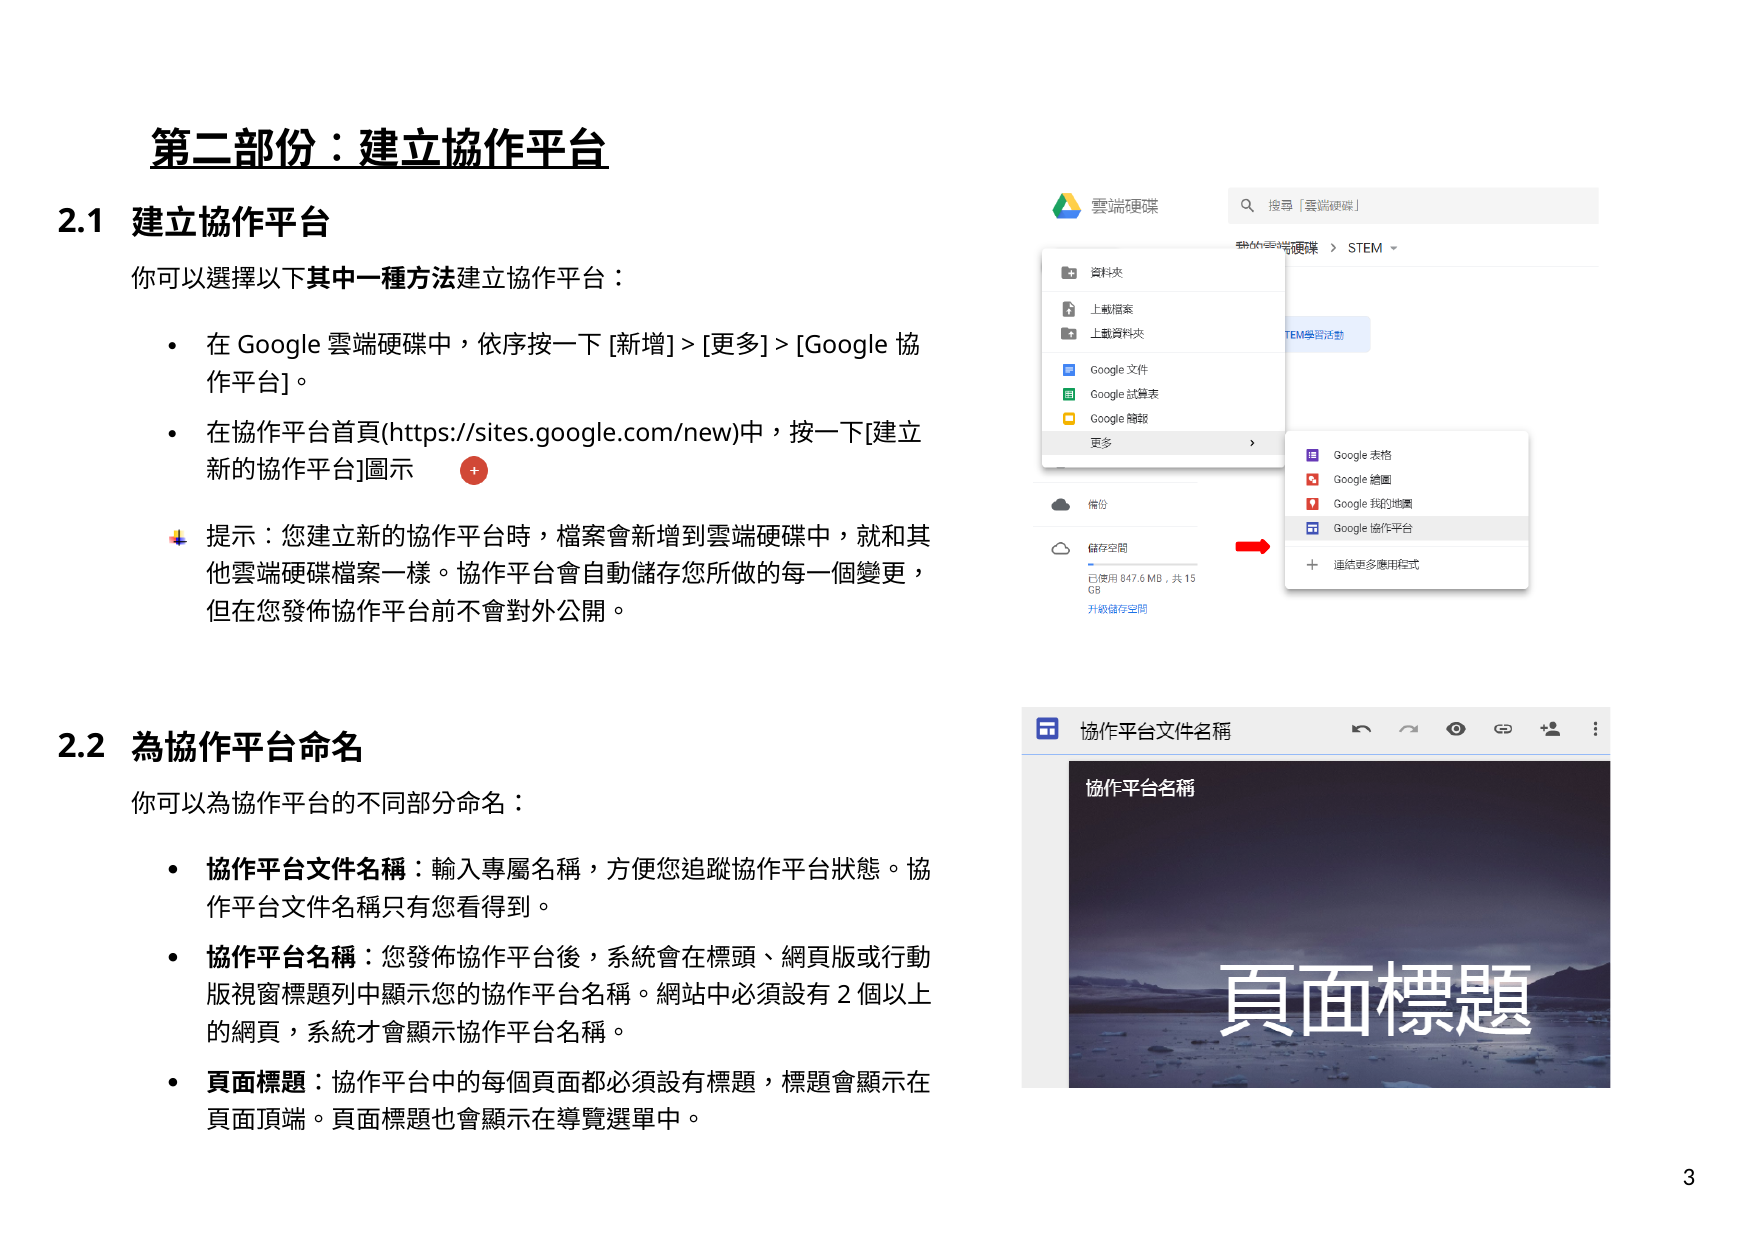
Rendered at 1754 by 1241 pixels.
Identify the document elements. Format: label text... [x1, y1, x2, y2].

table_header 2.1 [46, 183, 120, 707]
table_cell 2.2 [46, 708, 120, 1149]
text 第二部份︰建立協作平台 [150, 107, 1695, 182]
table_cell [947, 708, 1685, 1149]
picture [1033, 182, 1599, 636]
table_header 建立協作平台 你可以選擇以下其中一種方法建立協作平台： 在 Google 雲端硬碟中，依序按一下 [新增] > [更多] > [Google 協作平台]。 在協作平台首頁(https://sites.google.com/new)中，按一下[建立新的協作平台]圖示 提示︰您建立新的協作平台時，檔案會新增到雲端硬碟中，就和其他雲端硬碟檔案一樣。協作平台會自動儲存您所做的每一個變更，但在您發佈協作平台前不會對外公開。 [120, 183, 947, 707]
table_header [947, 183, 1685, 707]
table_cell 為協作平台命名 你可以為協作平台的不同部分命名： 協作平台文件名稱：輸入專屬名稱，方便您追蹤協作平台狀態。協作平台文件名稱只有您看得到。 協作平台名稱：您發佈協作平台後，系統會在標頭、網頁版或行動版視窗標題列中顯示您的協作平台名稱。網站中必須設有 2 個以上的網頁，系統才會顯示協作平台名稱。 頁面標題：協作平台中的每個頁面都必須設有標題，標題會顯示在頁面頂端。頁面標題也會顯示在導覽選單中。 [120, 708, 947, 1149]
picture [1021, 707, 1611, 1088]
picture [169, 528, 187, 546]
picture [458, 452, 490, 486]
